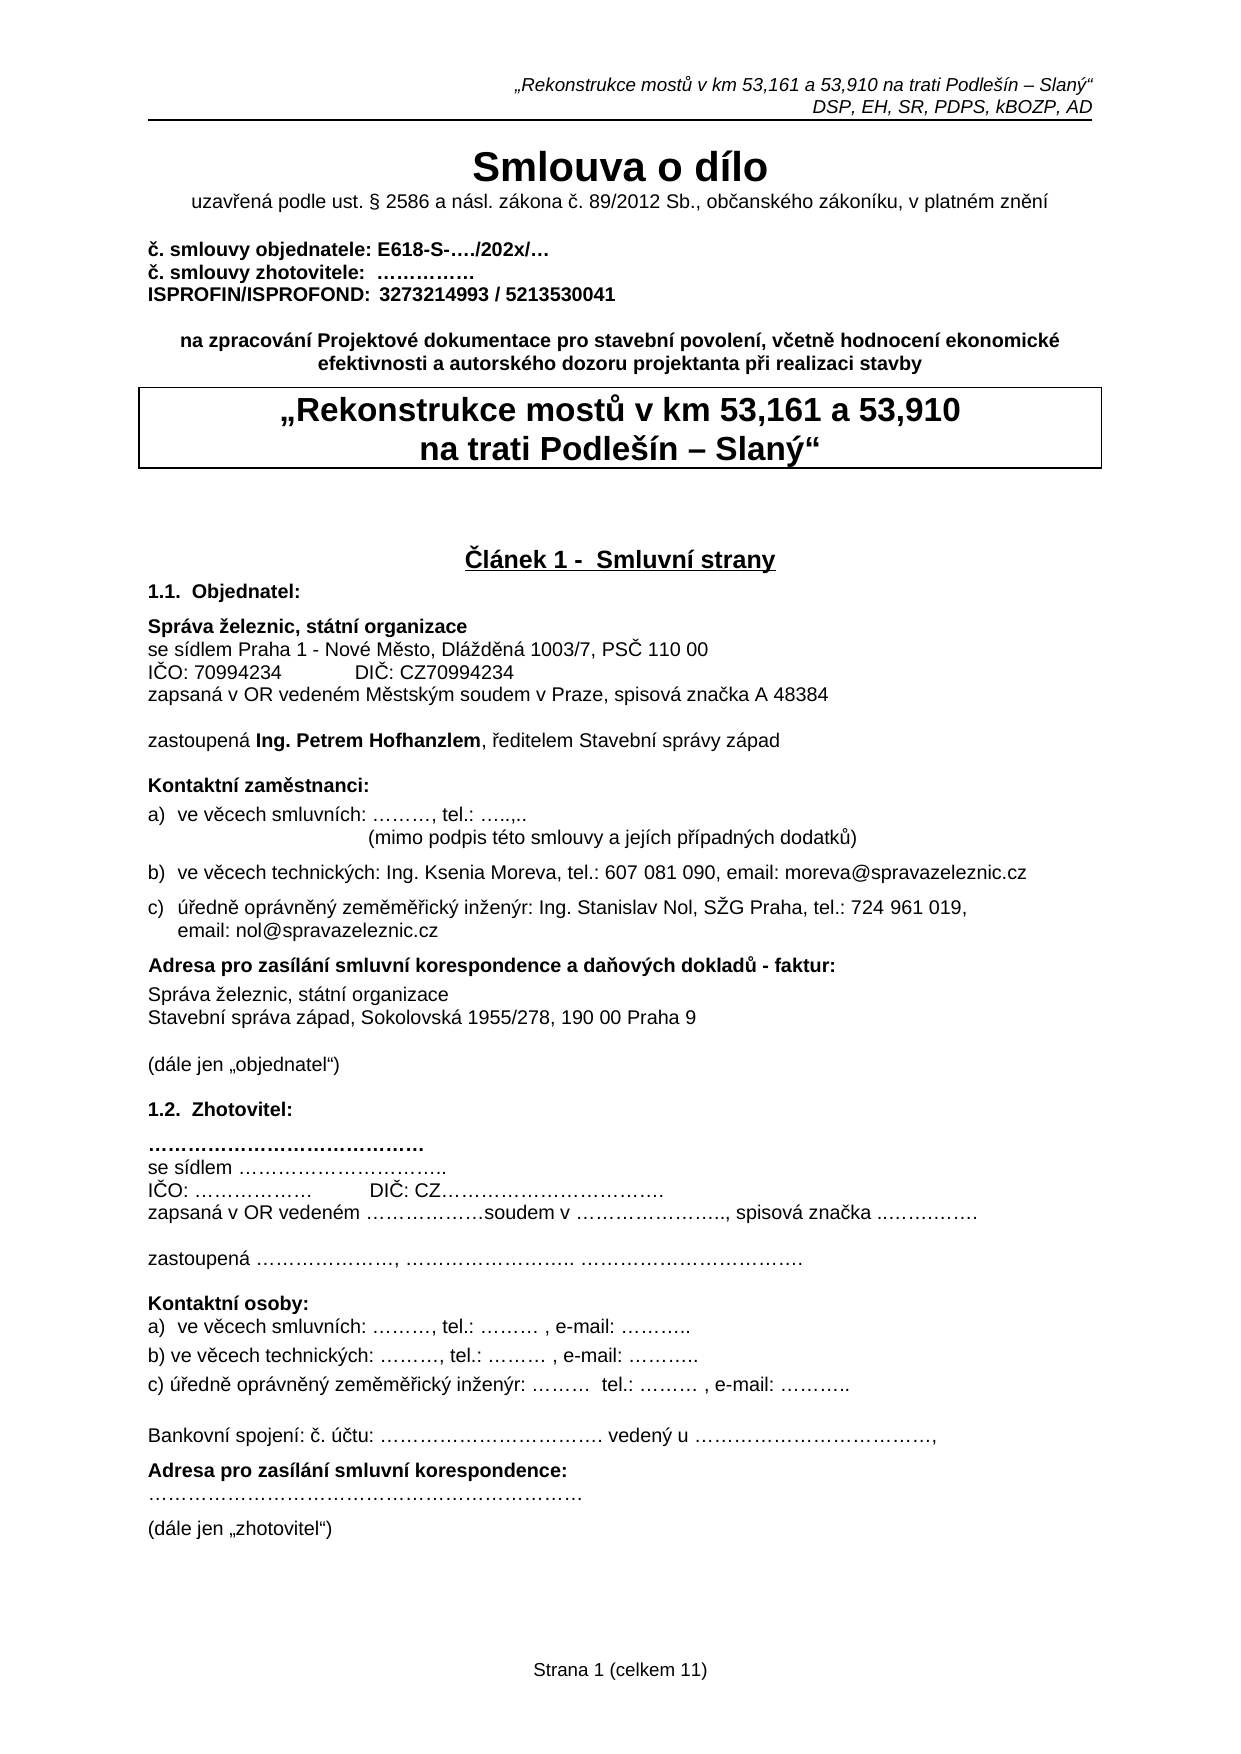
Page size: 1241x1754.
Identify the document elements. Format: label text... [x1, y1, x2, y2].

text Kontaktní zaměstnanci: [148, 774, 1092, 797]
text se sídlem ………………………….. [148, 1156, 1092, 1178]
text ………………………………………………………… [148, 1482, 1092, 1505]
text zastoupená …………………, …………………….. ……………………………. [148, 1247, 1092, 1269]
subtitle „Rekonstrukce mostů v km 53,161 a 53,910 na trati Podlešín – Slaný“ [140, 388, 1101, 467]
text Správa železnic, státní organizace [148, 615, 1092, 638]
list ve věcech technických: Ing. Ksenia Moreva, tel.: 607 081 090, email: moreva@spravazeleznic.cz [148, 861, 1092, 884]
text Stavební správa západ, Sokolovská 1955/278, 190 00 Praha 9 [148, 1006, 1092, 1028]
title na zpracování Projektové dokumentace pro stavební povolení, včetně hodnocení ekonomické efektivnosti a autorského dozoru projektanta při realizaci stavby [148, 329, 1092, 374]
text Adresa pro zasílání smluvní korespondence a daňových dokladů - faktur: [148, 954, 1092, 977]
list ve věcech smluvních: ………, tel.: …..,.. (mimo podpis této smlouvy a jejích případných dodatků) [148, 803, 1092, 848]
text (dále jen „zhotovitel“) [148, 1517, 1092, 1540]
text se sídlem Praha 1 - Nové Město, Dlážděná 1003/7, PSČ 110 00 [148, 638, 1092, 661]
text c) úředně oprávněný zeměměřický inženýr: ……… tel.: ……… , e-mail: ……….. [148, 1373, 1092, 1395]
text IČO: 70994234 DIČ: CZ70994234 [148, 661, 1092, 683]
text Bankovní spojení: č. účtu: ……………………………. vedený u ………………………………, [148, 1424, 1092, 1447]
text 1.1. Objednatel: [148, 580, 1092, 603]
text zastoupená Ing. Petrem Hofhanzlem, ředitelem Stavební správy západ [148, 729, 1092, 751]
text (dále jen „objednatel“) [148, 1052, 1092, 1075]
title ISPROFIN/ISPROFOND: 3273214993 / 5213530041 [148, 283, 1092, 306]
text …………………………………… [148, 1133, 1092, 1156]
title Smlouva o dílo [148, 142, 1092, 190]
title č. smlouvy objednatele: E618-S-…./202x/… [148, 238, 1092, 261]
text 1.2. Zhotovitel: [148, 1098, 1092, 1121]
text b) ve věcech technických: ………, tel.: ……… , e-mail: ……….. [148, 1344, 1092, 1366]
title č. smlouvy zhotovitele: …………… [148, 261, 1092, 283]
text Kontaktní osoby: [148, 1292, 1092, 1315]
text zapsaná v OR vedeném Městským soudem v Praze, spisová značka A 48384 [148, 683, 1092, 706]
text Adresa pro zasílání smluvní korespondence: [148, 1459, 1092, 1482]
text zapsaná v OR vedeném ………………soudem v ………………….., spisová značka ..…….……. [148, 1201, 1092, 1224]
list ve věcech smluvních: ………, tel.: ……… , e-mail: ……….. [148, 1315, 1092, 1337]
text IČO: ……………… DIČ: CZ……………………………. [148, 1178, 1092, 1201]
text Správa železnic, státní organizace [148, 983, 1092, 1006]
subtitle Článek 1 - Smluvní strany [148, 545, 1092, 574]
list úředně oprávněný zeměměřický inženýr: Ing. Stanislav Nol, SŽG Praha, tel.: 724 961 019, email: nol@spravazeleznic.cz [148, 896, 1092, 942]
text uzavřená podle ust. § 2586 a násl. zákona č. 89/2012 Sb., občanského zákoníku, v platném znění [148, 190, 1092, 213]
